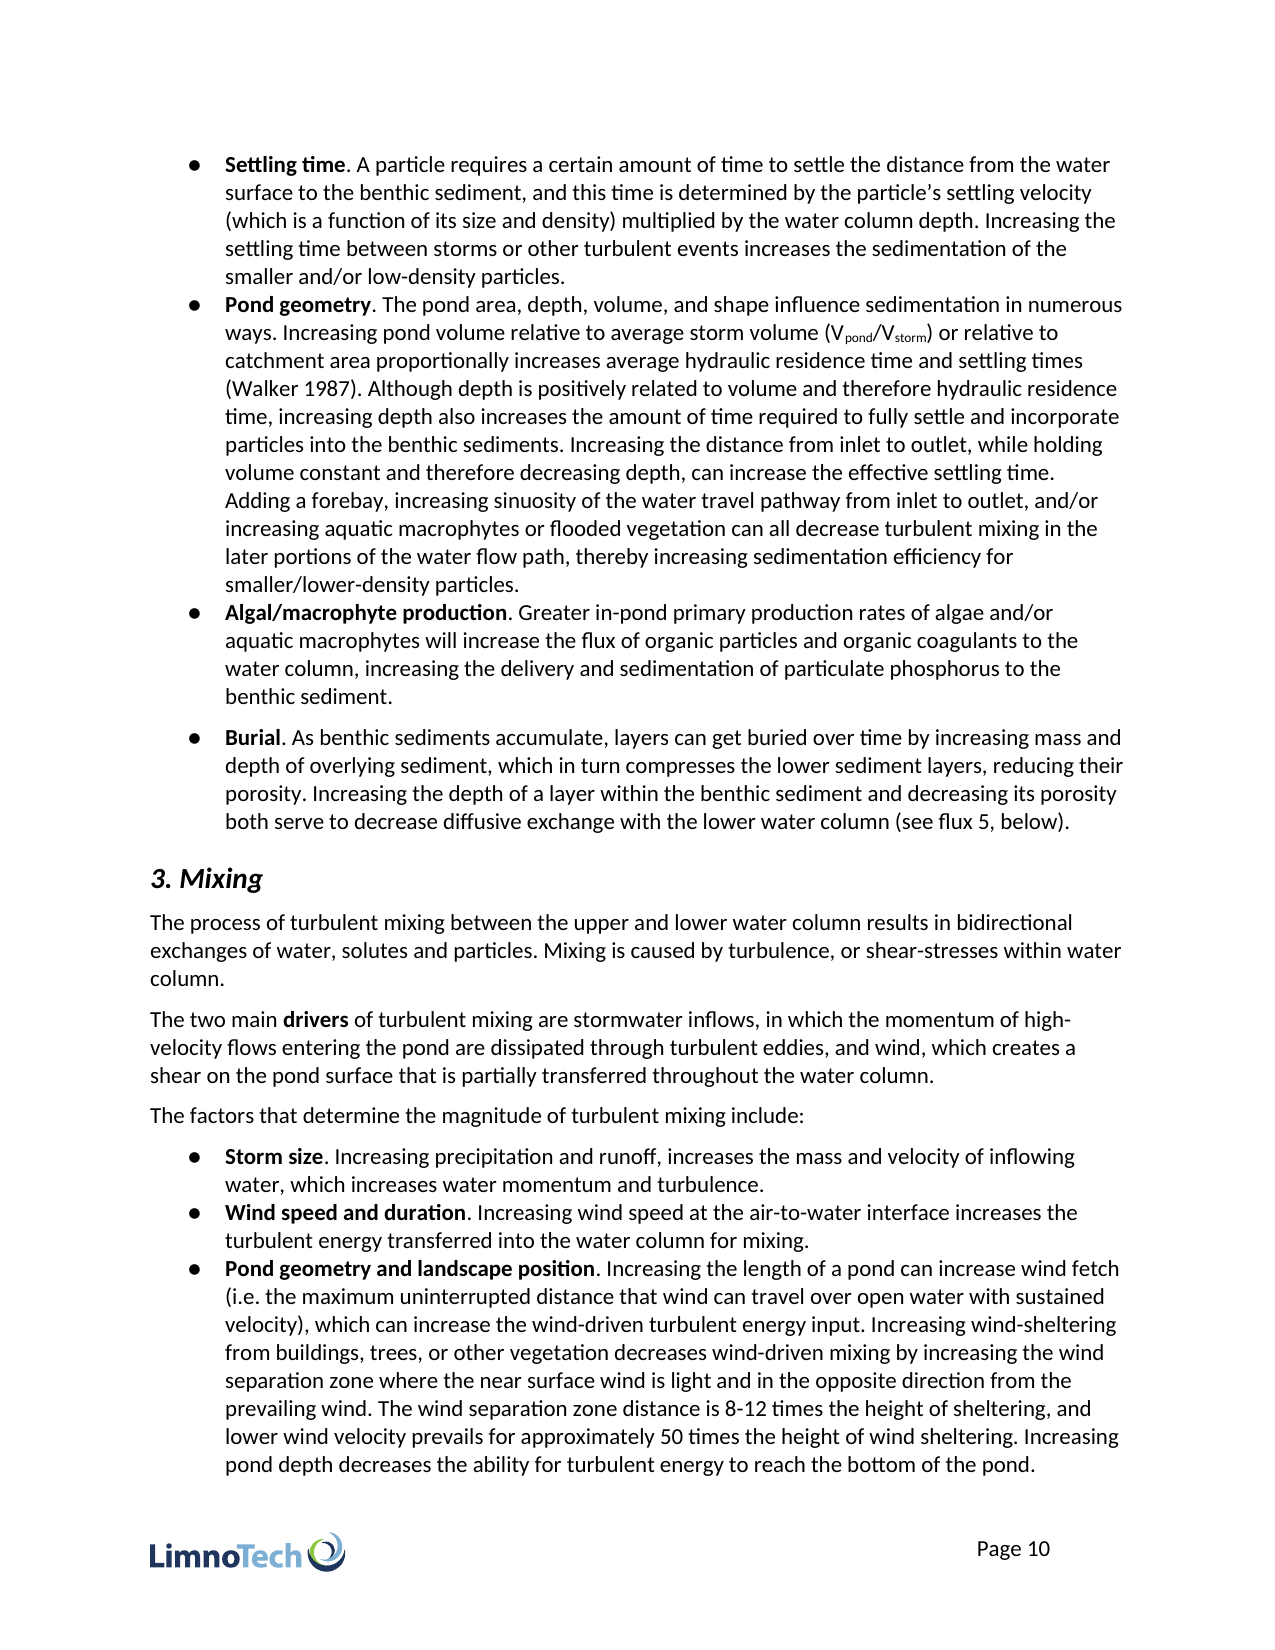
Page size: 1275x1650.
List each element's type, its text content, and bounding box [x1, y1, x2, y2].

subtitle 3. Mixing [150, 860, 1125, 896]
text The process of turbulent mixing between the upper and lower water column results in bidirectional exchanges of water, solutes and particles. Mixing is caused by turbulence, or shear-stresses within water column. [150, 908, 1125, 992]
text The two main drivers of turbulent mixing are stormwater inflows, in which the momentum of high-velocity flows entering the pond are dissipated through turbulent eddies, and wind, which creates a shear on the pond surface that is partially transferred throughout the water column. [150, 1005, 1125, 1089]
list Algal/macrophyte production. Greater in-pond primary production rates of algae and/or aquatic macrophytes will increase the flux of organic particles and organic coagulants to the water column, increasing the delivery and sedimentation of particulate phosphorus to the benthic sediment. [187, 598, 1125, 710]
list Storm size. Increasing precipitation and runoff, increases the mass and velocity of inflowing water, which increases water momentum and turbulence. [187, 1142, 1125, 1198]
list Pond geometry. The pond area, depth, volume, and shape influence sedimentation in numerous ways. Increasing pond volume relative to average storm volume (Vpond/Vstorm) or relative to catchment area proportionally increases average hydraulic residence time and settling times (Walker 1987). Although depth is positively related to volume and therefore hydraulic residence time, increasing depth also increases the amount of time required to fully settle and incorporate particles into the benthic sediments. Increasing the distance from inlet to outlet, while holding volume constant and therefore decreasing depth, can increase the effective settling time. Adding a forebay, increasing sinuosity of the water travel pathway from inlet to outlet, and/or increasing aquatic macrophytes or flooded vegetation can all decrease turbulent mixing in the later portions of the water flow path, thereby increasing sedimentation efficiency for smaller/lower-density particles. [187, 290, 1125, 598]
list Settling time. A particle requires a certain amount of time to settle the distance from the water surface to the benthic sediment, and this time is determined by the particle’s settling velocity (which is a function of its size and density) multiplied by the water column depth. Increasing the settling time between storms or other turbulent events increases the sedimentation of the smaller and/or low-density particles. [187, 150, 1125, 290]
list Burial. As benthic sediments accumulate, layers can get buried over time by increasing mass and depth of overlying sediment, which in turn compresses the lower sediment layers, reducing their porosity. Increasing the depth of a layer within the benthic sediment and decreasing its porosity both serve to decrease diffusive exchange with the lower water column (see flux 5, below). [187, 723, 1125, 835]
list Wind speed and duration. Increasing wind speed at the air-to-water interface increases the turbulent energy transferred into the water column for mixing. [187, 1198, 1125, 1254]
list Pond geometry and landscape position. Increasing the length of a pond can increase wind fetch (i.e. the maximum uninterrupted distance that wind can travel over open water with sustained velocity), which can increase the wind-driven turbulent energy input. Increasing wind-sheltering from buildings, trees, or other vegetation decreases wind-driven mixing by increasing the wind separation zone where the near surface wind is light and in the opposite direction from the prevailing wind. The wind separation zone distance is 8-12 times the height of sheltering, and lower wind velocity prevails for approximately 50 times the height of wind sheltering. Increasing pond depth decreases the ability for turbulent energy to reach the bottom of the pond. [187, 1254, 1125, 1478]
text The factors that determine the magnitude of turbulent mixing include: [150, 1101, 1125, 1129]
